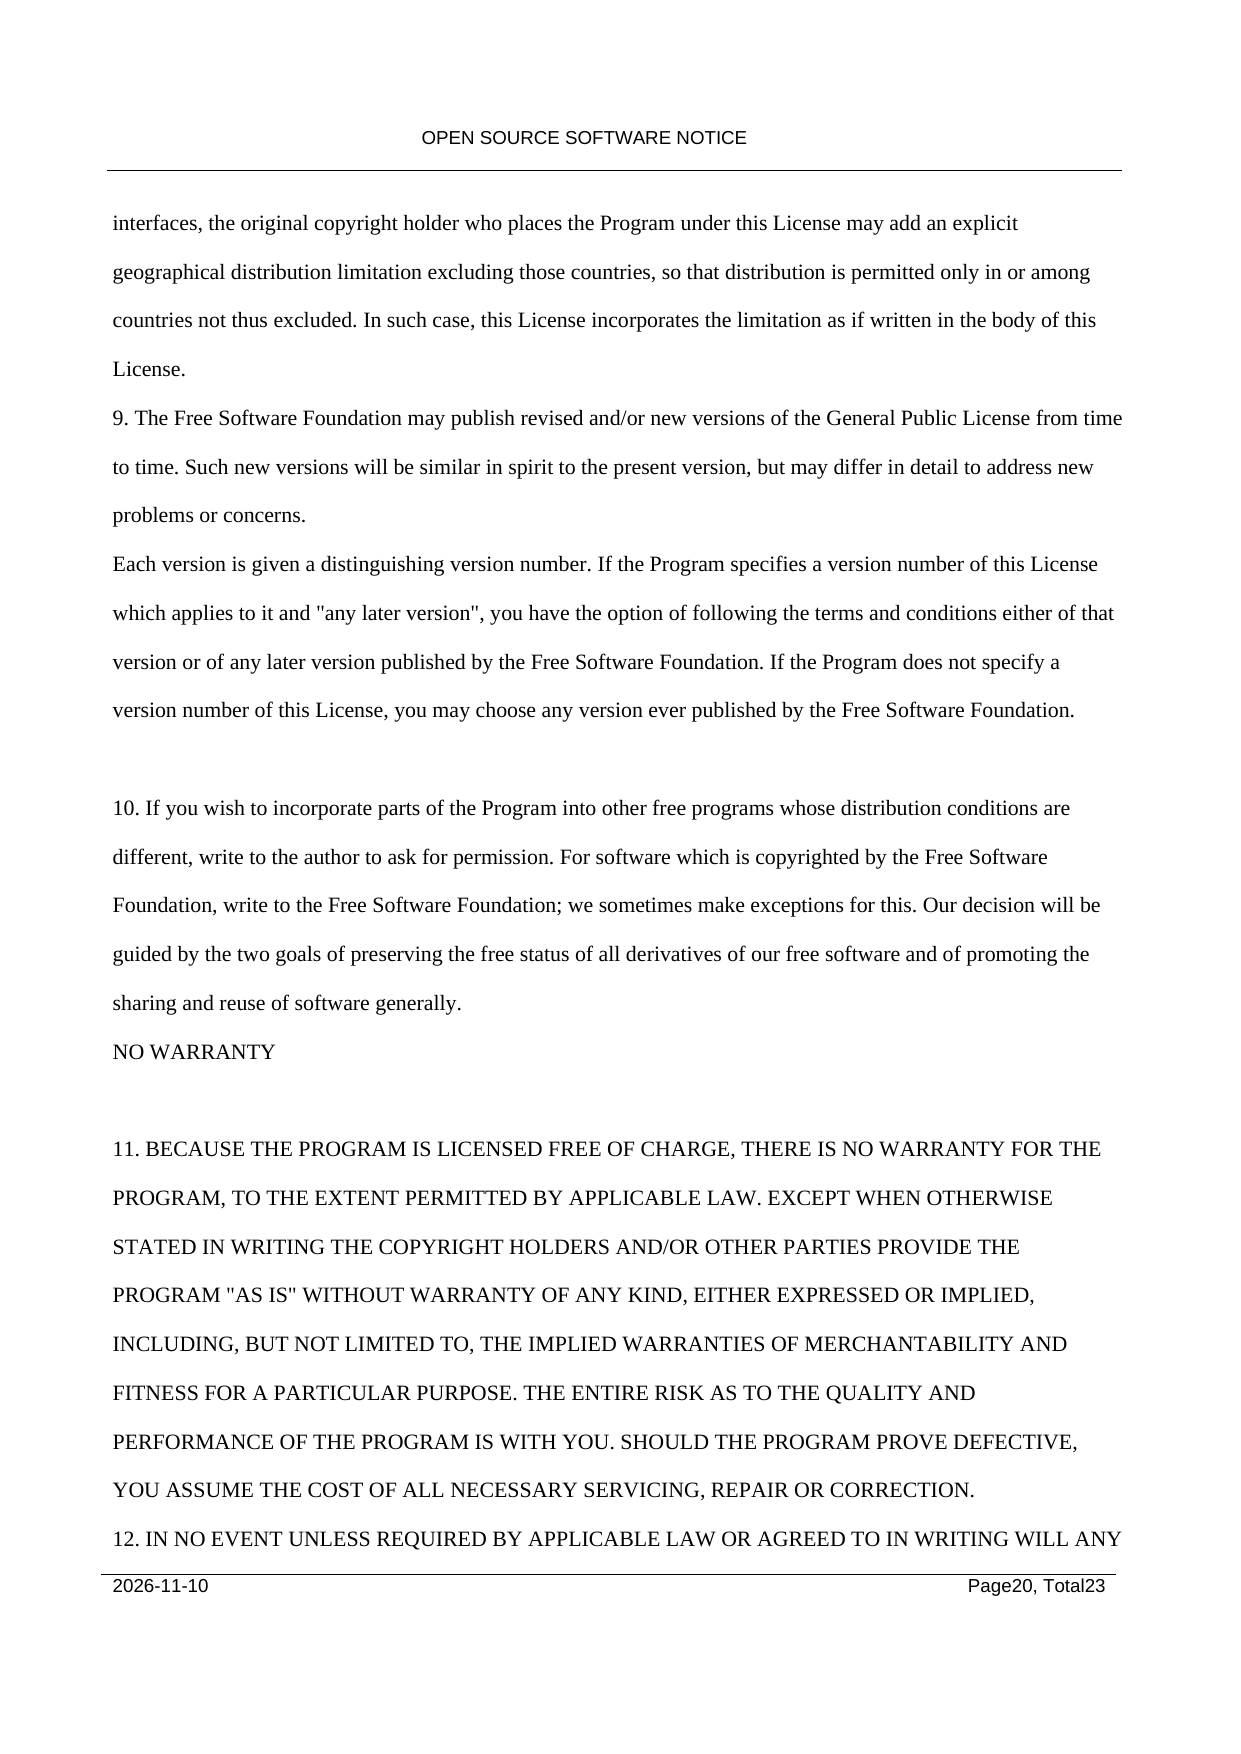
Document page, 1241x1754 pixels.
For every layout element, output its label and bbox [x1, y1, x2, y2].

text [112, 206, 1128, 1555]
